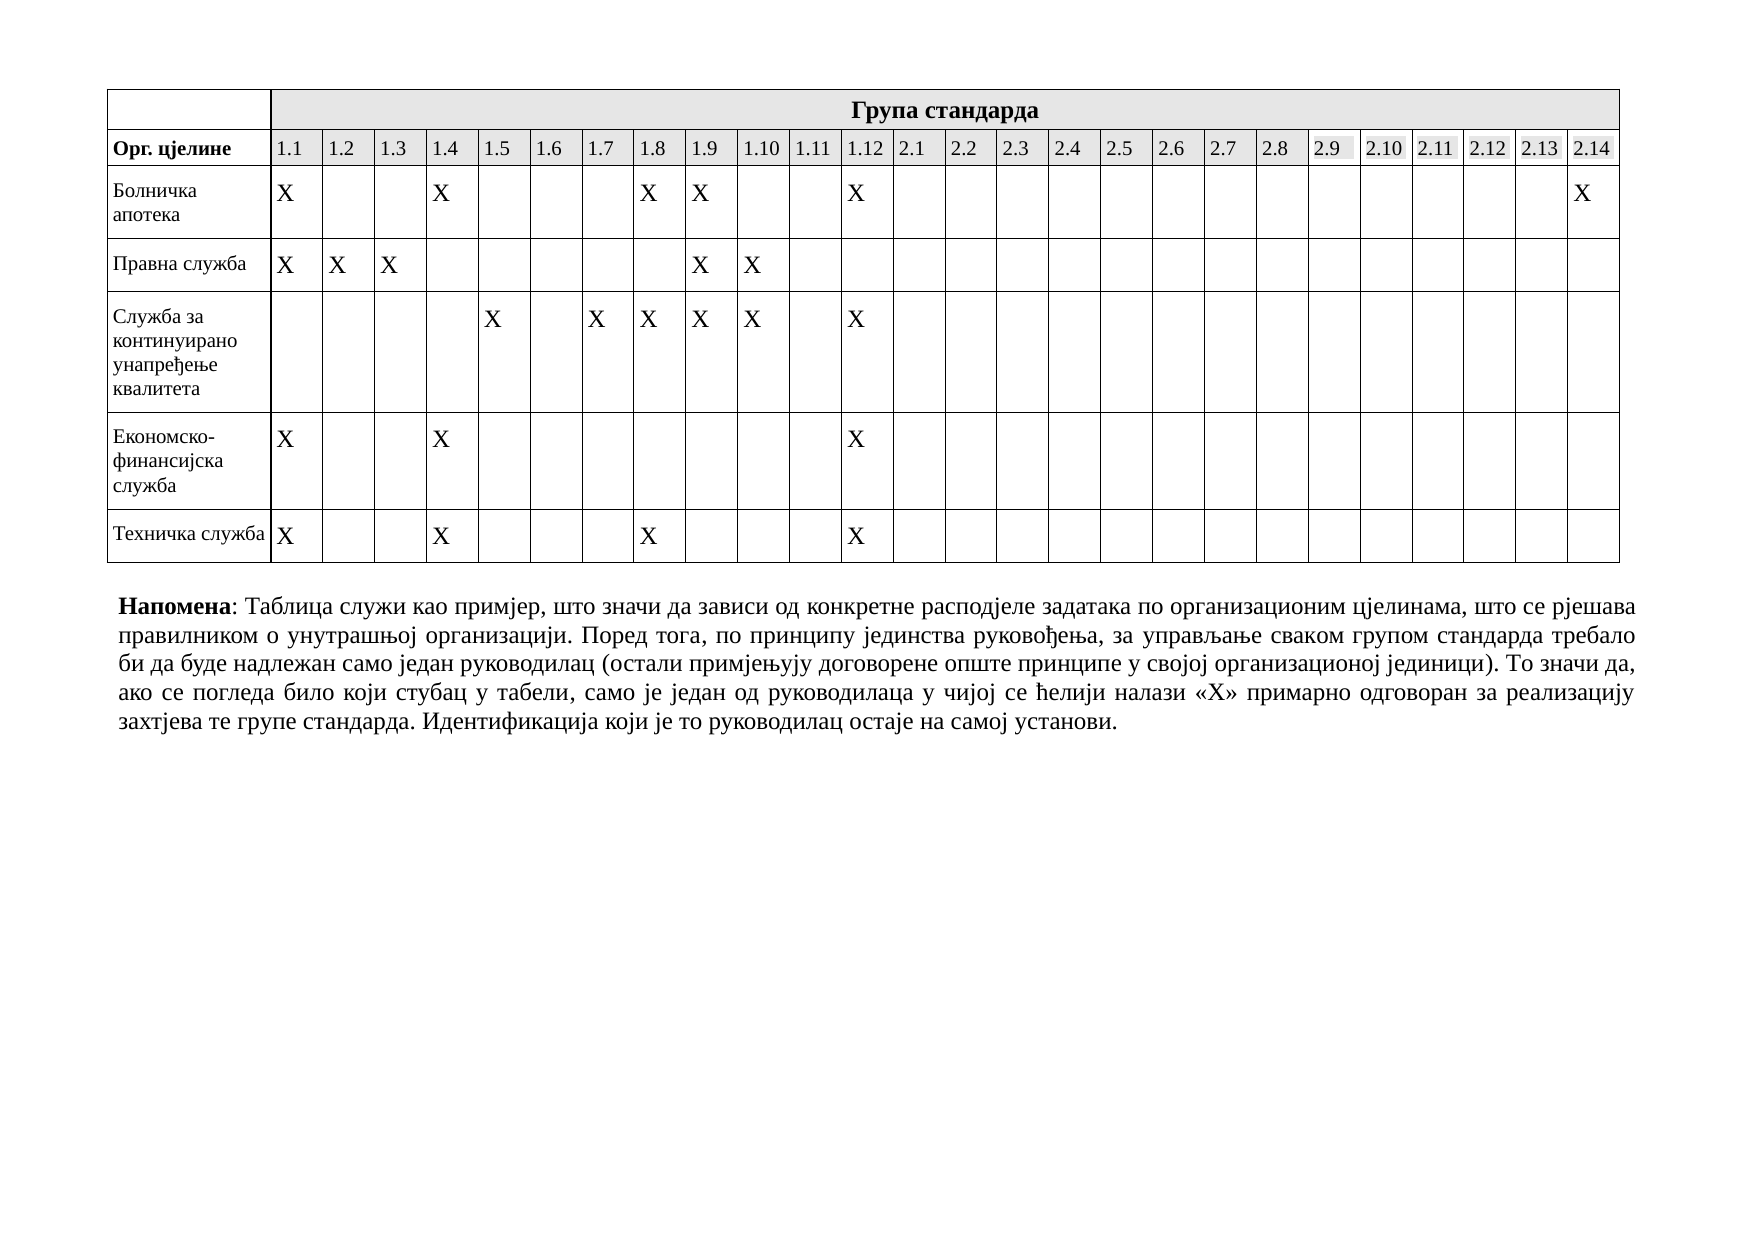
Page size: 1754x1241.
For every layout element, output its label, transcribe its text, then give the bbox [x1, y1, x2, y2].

table_cell [1309, 510, 1360, 562]
text Напомена: Таблица служи као примјер, што значи да зависи од конкретне расподjеле задатака по организационим цjелинама, што се рјешава правилником о унутрашњој организацији. Поред тога, по принципу јединства руковођења, за управљање сваком групом стандарда требало би да буде надлежан само један руководилац (остали примјењују договорене опште принципе у својој организационој јединици). То значи да, ако се погледа било који стубац у табели, само је један од руководилаца у чијој се ћелији налази «X» примарно одговоран за реализацију захтjева те групе стандарда. Идентификација који је то руководилац остаје на самој установи. [118, 591, 1636, 735]
table_cell [1361, 292, 1412, 412]
table_cell [842, 239, 893, 291]
table_cell [1413, 292, 1463, 412]
table_cell X [272, 239, 322, 291]
table_cell [427, 239, 478, 291]
table_cell [1257, 292, 1308, 412]
table_cell [583, 166, 633, 238]
table_cell 2.5 [1101, 130, 1152, 165]
table_cell X [427, 510, 478, 562]
table_cell [272, 292, 322, 412]
table_cell Орг. цjелине [108, 130, 270, 165]
table_cell X [272, 510, 322, 562]
table_cell [1101, 292, 1152, 412]
table_cell [323, 510, 374, 562]
table_cell [583, 510, 633, 562]
table_cell [1205, 239, 1256, 291]
table_cell 2.3 [997, 130, 1048, 165]
table_cell [790, 413, 841, 508]
table_cell [946, 292, 996, 412]
table_cell [894, 292, 945, 412]
table_cell 1.12 [842, 130, 893, 165]
table_cell X [686, 166, 737, 238]
table_cell [1153, 239, 1204, 291]
table_cell Економско-финансијска служба [108, 413, 270, 508]
table_cell [946, 413, 996, 508]
table_cell X [583, 292, 633, 412]
table_cell 1.4 [427, 130, 478, 165]
table_cell [1464, 413, 1515, 508]
table_cell [790, 292, 841, 412]
table_cell [1568, 292, 1619, 412]
table_cell [1257, 510, 1308, 562]
table_cell 1.3 [375, 130, 426, 165]
table_cell [1257, 413, 1308, 508]
table_cell X [842, 510, 893, 562]
table_cell [1205, 413, 1256, 508]
table_cell Техничка служба [108, 510, 270, 562]
table_cell [1568, 413, 1619, 508]
table_cell X [738, 239, 789, 291]
table_cell [323, 413, 374, 508]
table_cell [1101, 239, 1152, 291]
table_cell [1464, 239, 1515, 291]
table_cell X [686, 292, 737, 412]
table_cell [479, 239, 530, 291]
table_cell X [634, 510, 685, 562]
table_cell [1049, 413, 1100, 508]
table_cell 2.7 [1205, 130, 1256, 165]
table_cell [1153, 166, 1204, 238]
table_cell [1257, 166, 1308, 238]
table_cell [1413, 166, 1463, 238]
table_cell X [375, 239, 426, 291]
table_cell [1464, 166, 1515, 238]
table_cell [1205, 510, 1256, 562]
table_cell [1049, 166, 1100, 238]
table_cell X [842, 292, 893, 412]
table_cell [946, 166, 996, 238]
table_cell [997, 510, 1048, 562]
table_cell 2.2 [946, 130, 996, 165]
table_cell [738, 166, 789, 238]
table_cell [1153, 413, 1204, 508]
table_cell 1.6 [531, 130, 582, 165]
table_cell [375, 510, 426, 562]
table_cell [997, 413, 1048, 508]
table_cell [583, 413, 633, 508]
table_cell 1.7 [583, 130, 633, 165]
table_cell X [479, 292, 530, 412]
table_cell [1309, 239, 1360, 291]
table_cell X [634, 166, 685, 238]
table_cell [1153, 292, 1204, 412]
table_cell [1205, 292, 1256, 412]
table_cell X [738, 292, 789, 412]
table_cell X [842, 413, 893, 508]
table_cell [583, 239, 633, 291]
table_cell [686, 413, 737, 508]
table_cell [531, 239, 582, 291]
table_cell [1361, 413, 1412, 508]
table_cell [1516, 292, 1567, 412]
table_cell [1516, 510, 1567, 562]
table_cell [375, 292, 426, 412]
table_cell [427, 292, 478, 412]
table_cell [531, 510, 582, 562]
table_cell [531, 413, 582, 508]
table_cell [997, 166, 1048, 238]
table_cell [1101, 413, 1152, 508]
table_cell 1.8 [634, 130, 685, 165]
table_cell 2.9 [1309, 130, 1360, 165]
table_cell [738, 510, 789, 562]
table_cell [894, 510, 945, 562]
table_cell X [634, 292, 685, 412]
table_cell [946, 510, 996, 562]
table_cell X [1568, 166, 1619, 238]
table_cell [997, 292, 1048, 412]
table_cell [531, 292, 582, 412]
table_cell 2.8 [1257, 130, 1308, 165]
table_cell [323, 292, 374, 412]
table_cell [479, 510, 530, 562]
table_cell Служба за континуирано унапређење квалитета [108, 292, 270, 412]
table_cell [1309, 292, 1360, 412]
table_header Група стандарда [272, 90, 1619, 129]
table_cell [790, 510, 841, 562]
table_cell 1.10 [738, 130, 789, 165]
table_cell [1257, 239, 1308, 291]
table_cell X [842, 166, 893, 238]
table_cell X [272, 166, 322, 238]
table_header [108, 90, 270, 129]
table_cell X [272, 413, 322, 508]
table_cell [1464, 510, 1515, 562]
table_cell 2.14 [1568, 130, 1619, 165]
table_cell [1361, 239, 1412, 291]
table_cell 2.11 [1413, 130, 1463, 165]
table_cell X [427, 166, 478, 238]
table_cell 1.11 [790, 130, 841, 165]
table_cell [634, 413, 685, 508]
table_cell [1049, 239, 1100, 291]
table_cell 2.1 [894, 130, 945, 165]
table_cell [1516, 166, 1567, 238]
table_cell 2.4 [1049, 130, 1100, 165]
table_cell 1.9 [686, 130, 737, 165]
table_cell [790, 166, 841, 238]
table_cell [1101, 166, 1152, 238]
table_cell [1309, 413, 1360, 508]
table_cell [323, 166, 374, 238]
table_cell [738, 413, 789, 508]
table_cell [1568, 510, 1619, 562]
table_cell [997, 239, 1048, 291]
table_cell X [686, 239, 737, 291]
table_cell [686, 510, 737, 562]
table_cell [531, 166, 582, 238]
table_cell 2.6 [1153, 130, 1204, 165]
table_cell [1516, 239, 1567, 291]
table_cell [1413, 510, 1463, 562]
table_cell [1516, 413, 1567, 508]
table_cell [790, 239, 841, 291]
table_cell [634, 239, 685, 291]
table_cell 1.1 [272, 130, 322, 165]
table_cell [1205, 166, 1256, 238]
table_cell [1049, 292, 1100, 412]
table_cell [1464, 292, 1515, 412]
table_cell [375, 413, 426, 508]
table_cell [375, 166, 426, 238]
table_cell [894, 166, 945, 238]
table_cell [1049, 510, 1100, 562]
table_cell X [427, 413, 478, 508]
table_cell 2.13 [1516, 130, 1567, 165]
table_cell [1413, 239, 1463, 291]
table_cell X [323, 239, 374, 291]
table_cell [1413, 413, 1463, 508]
table_cell 1.2 [323, 130, 374, 165]
table_cell 1.5 [479, 130, 530, 165]
table_cell [1361, 166, 1412, 238]
table_cell [479, 166, 530, 238]
table_cell [1101, 510, 1152, 562]
table_cell 2.10 [1361, 130, 1412, 165]
table_cell [479, 413, 530, 508]
table_cell 2.12 [1464, 130, 1515, 165]
table_cell [894, 239, 945, 291]
table_cell Болничка апотека [108, 166, 270, 238]
table_cell [1309, 166, 1360, 238]
table_cell [894, 413, 945, 508]
table_cell [1153, 510, 1204, 562]
table_cell [1361, 510, 1412, 562]
table_cell Правна служба [108, 239, 270, 291]
table_cell [1568, 239, 1619, 291]
table_cell [946, 239, 996, 291]
